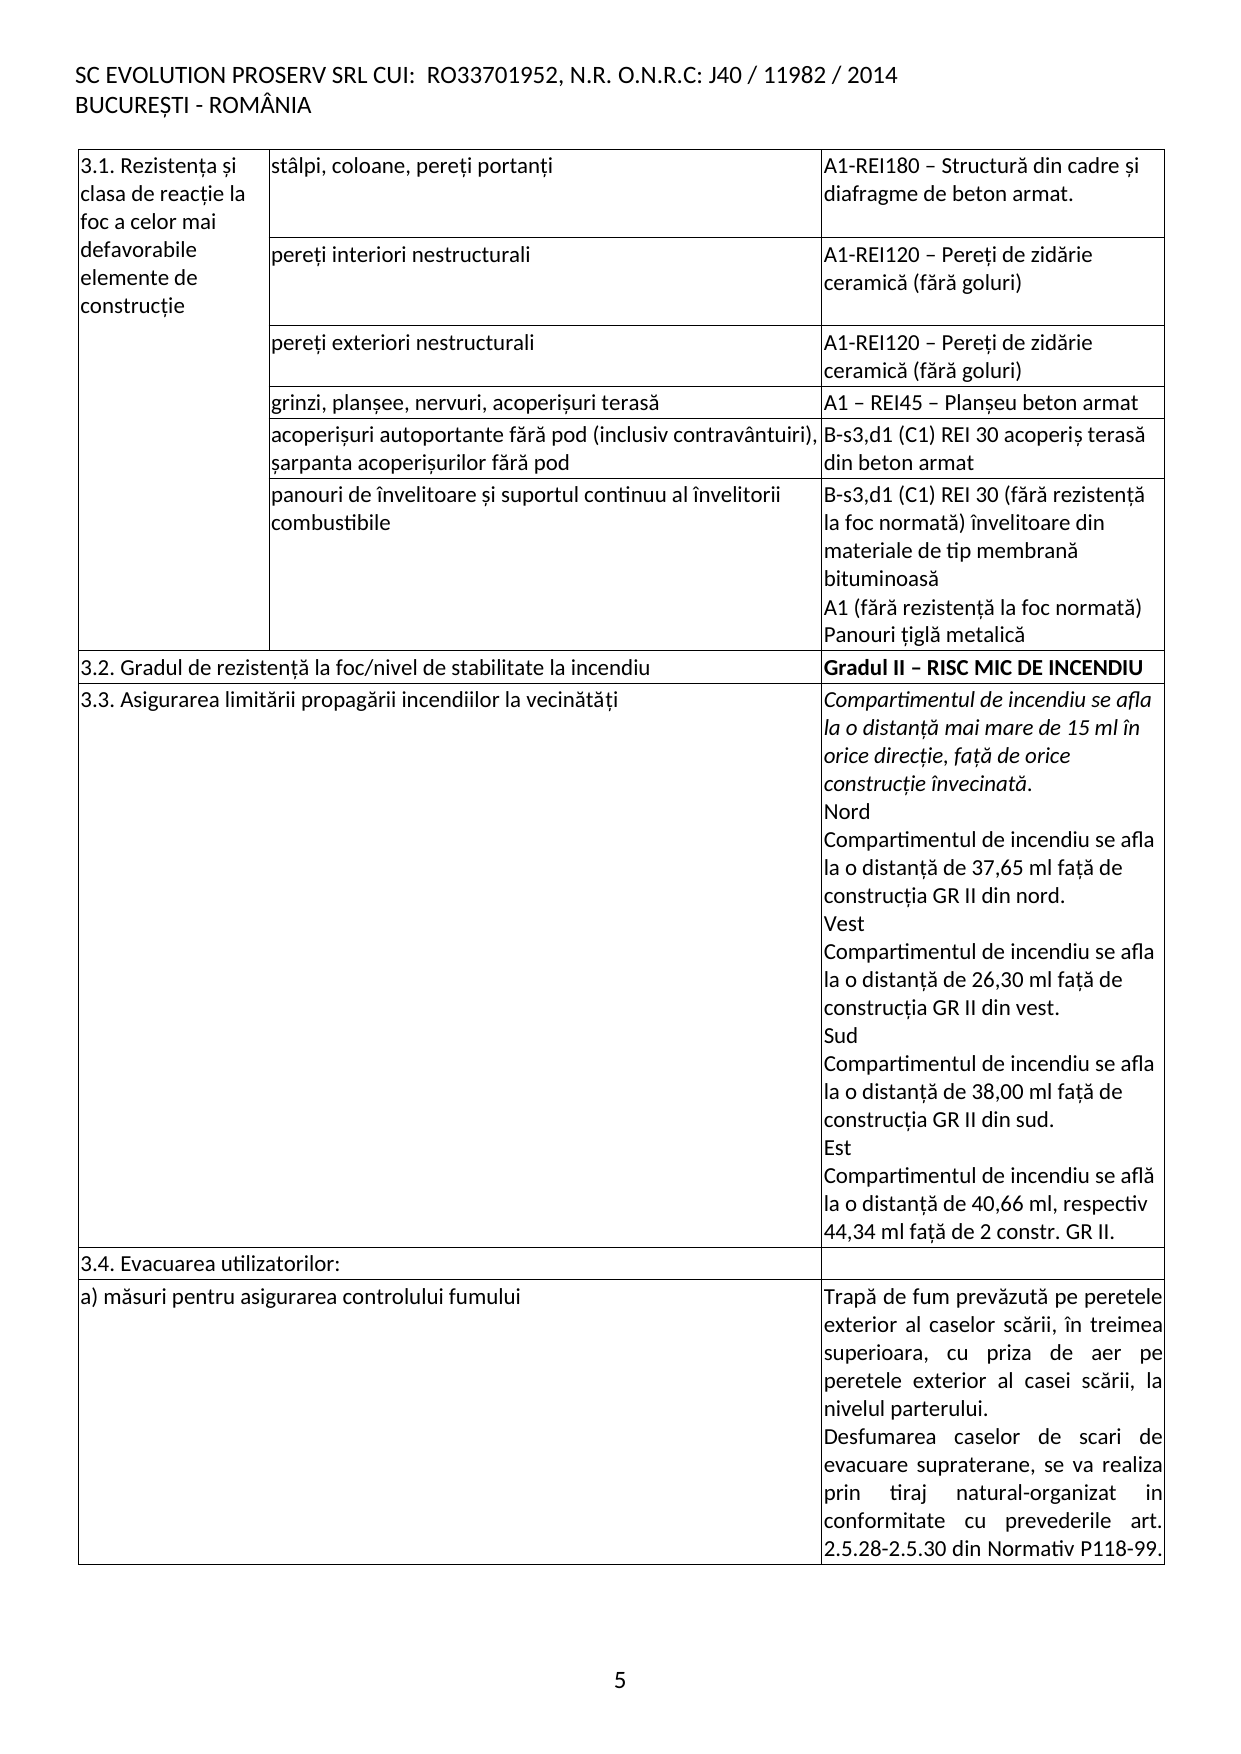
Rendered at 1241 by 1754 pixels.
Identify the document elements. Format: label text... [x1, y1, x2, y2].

table_cell Compartimentul de incendiu se afla la o distanță mai mare de 15 ml în orice direcție, față de orice construcție învecinată. Nord Compartimentul de incendiu se afla la o distanță de 37,65 ml față de construcția GR II din nord. Vest Compartimentul de incendiu se afla la o distanță de 26,30 ml față de construcția GR II din vest. Sud Compartimentul de incendiu se afla la o distanță de 38,00 ml față de construcția GR II din sud. Est Compartimentul de incendiu se află la o distanță de 40,66 ml, respectiv 44,34 ml față de 2 constr. GR II. [822, 684, 1164, 1247]
table_cell A1-REI120 – Pereți de zidărie ceramică (fără goluri) [822, 238, 1164, 325]
table_cell grinzi, planşee, nervuri, acoperişuri terasă [270, 387, 821, 418]
table_cell pereţi exteriori nestructurali [270, 326, 821, 386]
table_cell panouri de învelitoare şi suportul continuu al învelitorii combustibile [270, 479, 821, 650]
table_cell B-s3,d1 (C1) REI 30 (fără rezistență la foc normată) învelitoare din materiale de tip membrană bituminoasă A1 (fără rezistență la foc normată) Panouri țiglă metalică [822, 479, 1164, 650]
table_cell Gradul II – RISC MIC DE INCENDIU [822, 651, 1164, 682]
table_cell B-s3,d1 (C1) REI 30 acoperiș terasă din beton armat [822, 419, 1164, 478]
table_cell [79, 1280, 821, 1563]
table_cell [822, 1248, 1164, 1279]
table_cell A1-REI180 – Structură din cadre și diafragme de beton armat. [822, 150, 1164, 237]
table_cell A1 – REI45 – Planșeu beton armat [822, 387, 1164, 418]
table_cell 3.4. Evacuarea utilizatorilor: [79, 1248, 821, 1279]
table_cell stâlpi, coloane, pereţi portanţi [270, 150, 821, 237]
table_cell 3.3. Asigurarea limitării propagării incendiilor la vecinătăţi [79, 684, 821, 1247]
table_cell A1-REI120 – Pereți de zidărie ceramică (fără goluri) [822, 326, 1164, 386]
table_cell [822, 1280, 1164, 1563]
table_cell pereţi interiori nestructurali [270, 238, 821, 325]
table_cell acoperişuri autoportante fără pod (inclusiv contravântuiri), şarpanta acoperişurilor fără pod [270, 419, 821, 478]
table_cell 3.1. Rezistenţa şi clasa de reacţie la foc a celor mai defavorabile elemente de construcţie [79, 150, 269, 650]
table_cell 3.2. Gradul de rezistenţă la foc/nivel de stabilitate la incendiu [79, 651, 821, 682]
